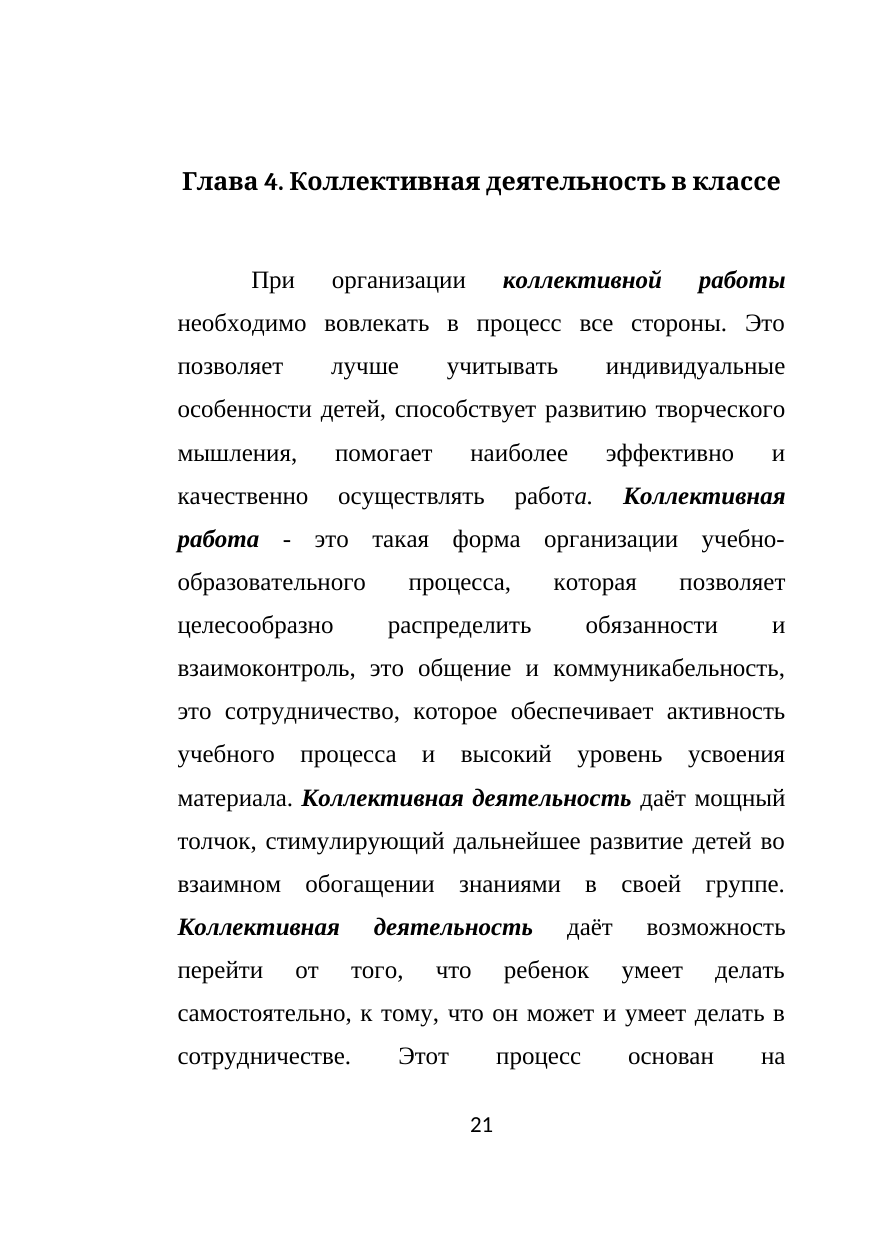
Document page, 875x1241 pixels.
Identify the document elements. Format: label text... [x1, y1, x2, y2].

subtitle Глава 4. Коллективная деятельность в классе [177, 168, 786, 197]
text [177, 265, 786, 1070]
